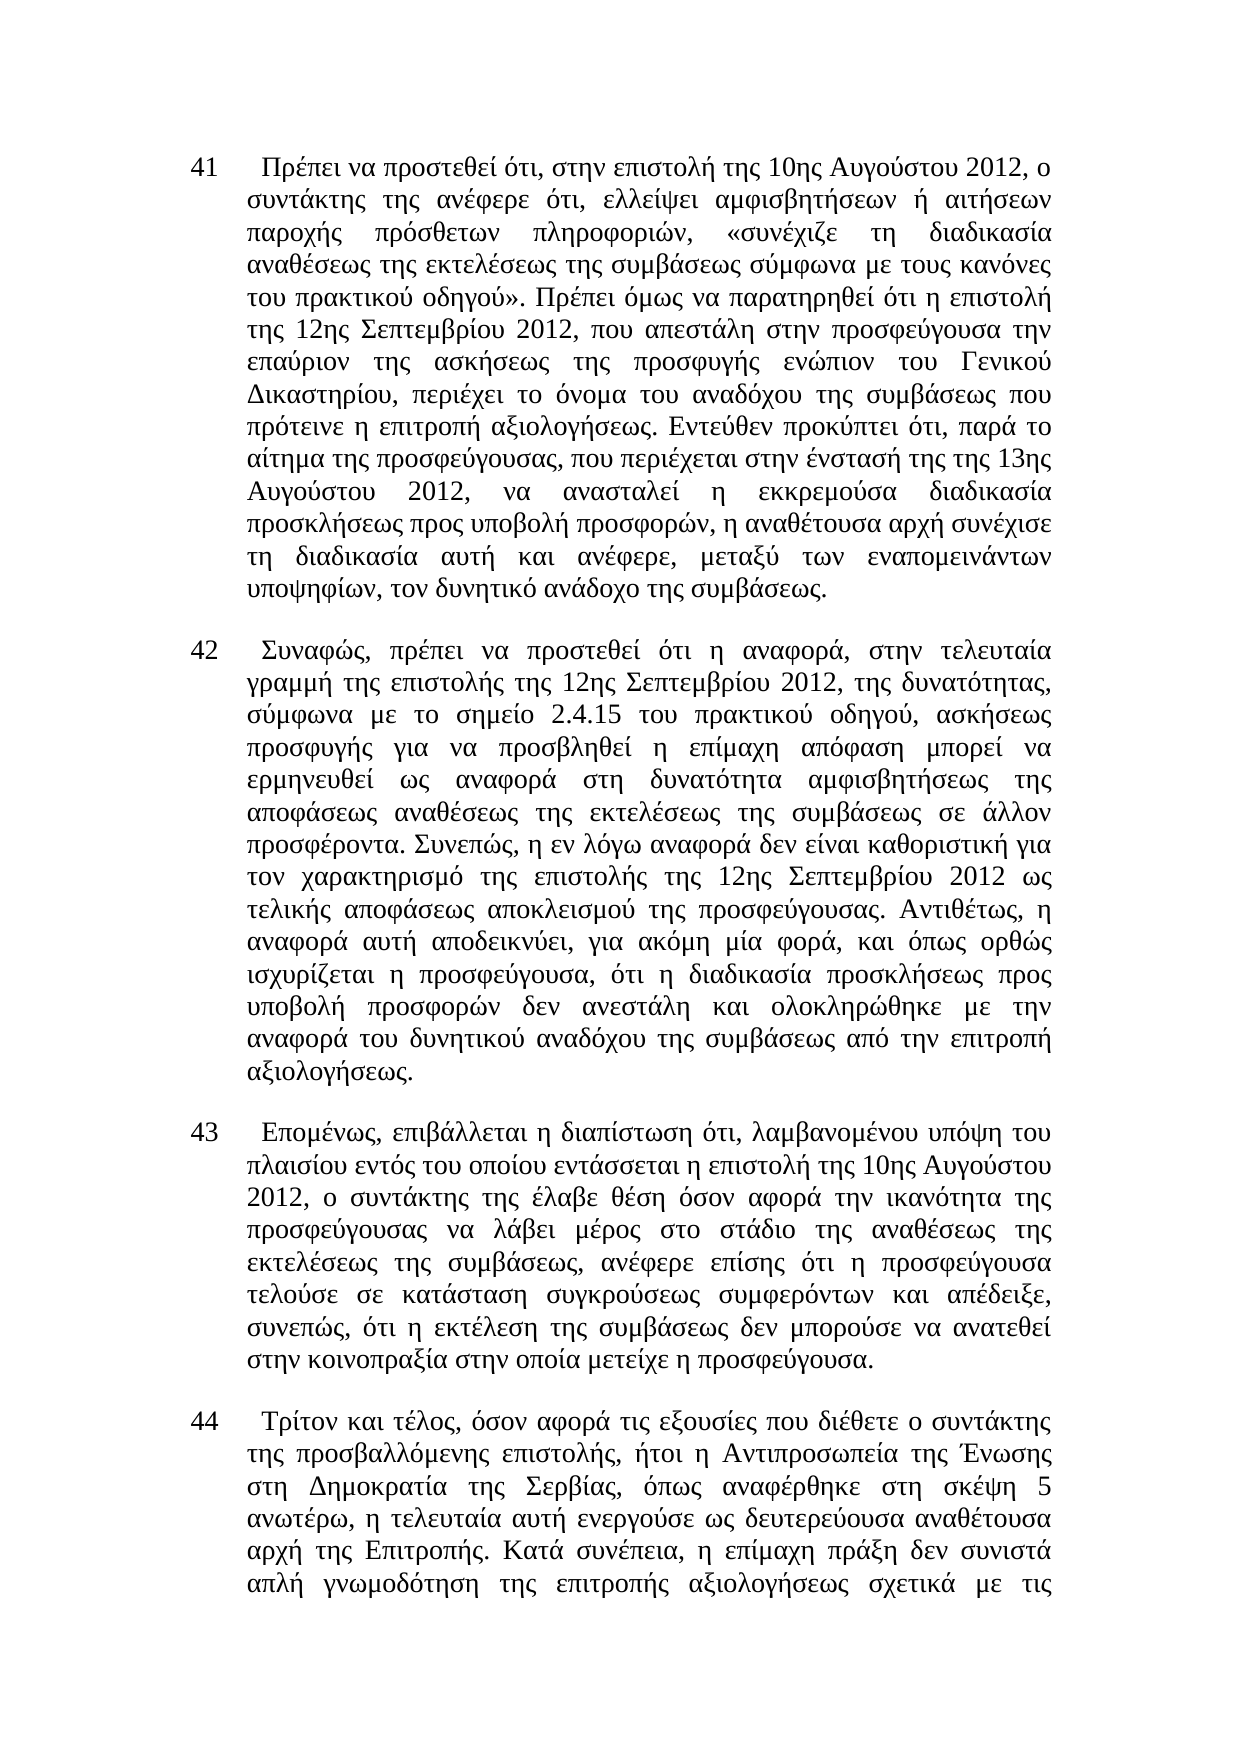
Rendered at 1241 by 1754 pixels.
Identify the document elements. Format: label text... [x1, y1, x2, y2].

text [190, 1404, 1053, 1598]
text 41 Πρέπει να προστεθεί ότι, στην επιστολή της 10ης Αυγούστου 2012, ο συντάκτης της ανέφερε ότι, ελλείψει αμφισβητήσεων ή αιτήσεων παροχής πρόσθετων πληροφοριών, «συνέχιζε τη διαδικασία αναθέσεως της εκτελέσεως της συμβάσεως σύμφωνα με τους κανόνες του πρακτικού οδηγού». Πρέπει όμως να παρατηρηθεί ότι η επιστολή της 12ης Σεπτεμβρίου 2012, που απεστάλη στην προσφεύγουσα την επαύριον της ασκήσεως της προσφυγής ενώπιον του Γενικού Δικαστηρίου, περιέχει το όνομα του αναδόχου της συμβάσεως που πρότεινε η επιτροπή αξιολογήσεως. Εντεύθεν προκύπτει ότι, παρά το αίτημα της προσφεύγουσας, που περιέχεται στην ένστασή της της 13ης Αυγούστου 2012, να ανασταλεί η εκκρεμούσα διαδικασία προσκλήσεως προς υποβολή προσφορών, η αναθέτουσα αρχή συνέχισε τη διαδικασία αυτή και ανέφερε, μεταξύ των εναπομεινάντων υποψηφίων, τον δυνητικό ανάδοχο της συμβάσεως. [190, 150, 1053, 603]
text 43 Επομένως, επιβάλλεται η διαπίστωση ότι, λαμβανομένου υπόψη του πλαισίου εντός του οποίου εντάσσεται η επιστολή της 10ης Αυγούστου 2012, ο συντάκτης της έλαβε θέση όσον αφορά την ικανότητα της προσφεύγουσας να λάβει μέρος στο στάδιο της αναθέσεως της εκτελέσεως της συμβάσεως, ανέφερε επίσης ότι η προσφεύγουσα τελούσε σε κατάσταση συγκρούσεως συμφερόντων και απέδειξε, συνεπώς, ότι η εκτέλεση της συμβάσεως δεν μπορούσε να ανατεθεί στην κοινοπραξία στην οποία μετείχε η προσφεύγουσα. [190, 1115, 1053, 1374]
text 42 Συναφώς, πρέπει να προστεθεί ότι η αναφορά, στην τελευταία γραμμή της επιστολής της 12ης Σεπτεμβρίου 2012, της δυνατότητας, σύμφωνα με το σημείο 2.4.15 του πρακτικού οδηγού, ασκήσεως προσφυγής για να προσβληθεί η επίμαχη απόφαση μπορεί να ερμηνευθεί ως αναφορά στη δυνατότητα αμφισβητήσεως της αποφάσεως αναθέσεως της εκτελέσεως της συμβάσεως σε άλλον προσφέροντα. Συνεπώς, η εν λόγω αναφορά δεν είναι καθοριστική για τον χαρακτηρισμό της επιστολής της 12ης Σεπτεμβρίου 2012 ως τελικής αποφάσεως αποκλεισμού της προσφεύγουσας. Αντιθέτως, η αναφορά αυτή αποδεικνύει, για ακόμη μία φορά, και όπως ορθώς ισχυρίζεται η προσφεύγουσα, ότι η διαδικασία προσκλήσεως προς υποβολή προσφορών δεν ανεστάλη και ολοκληρώθηκε με την αναφορά του δυνητικού αναδόχου της συμβάσεως από την επιτροπή αξιολογήσεως. [190, 633, 1053, 1086]
